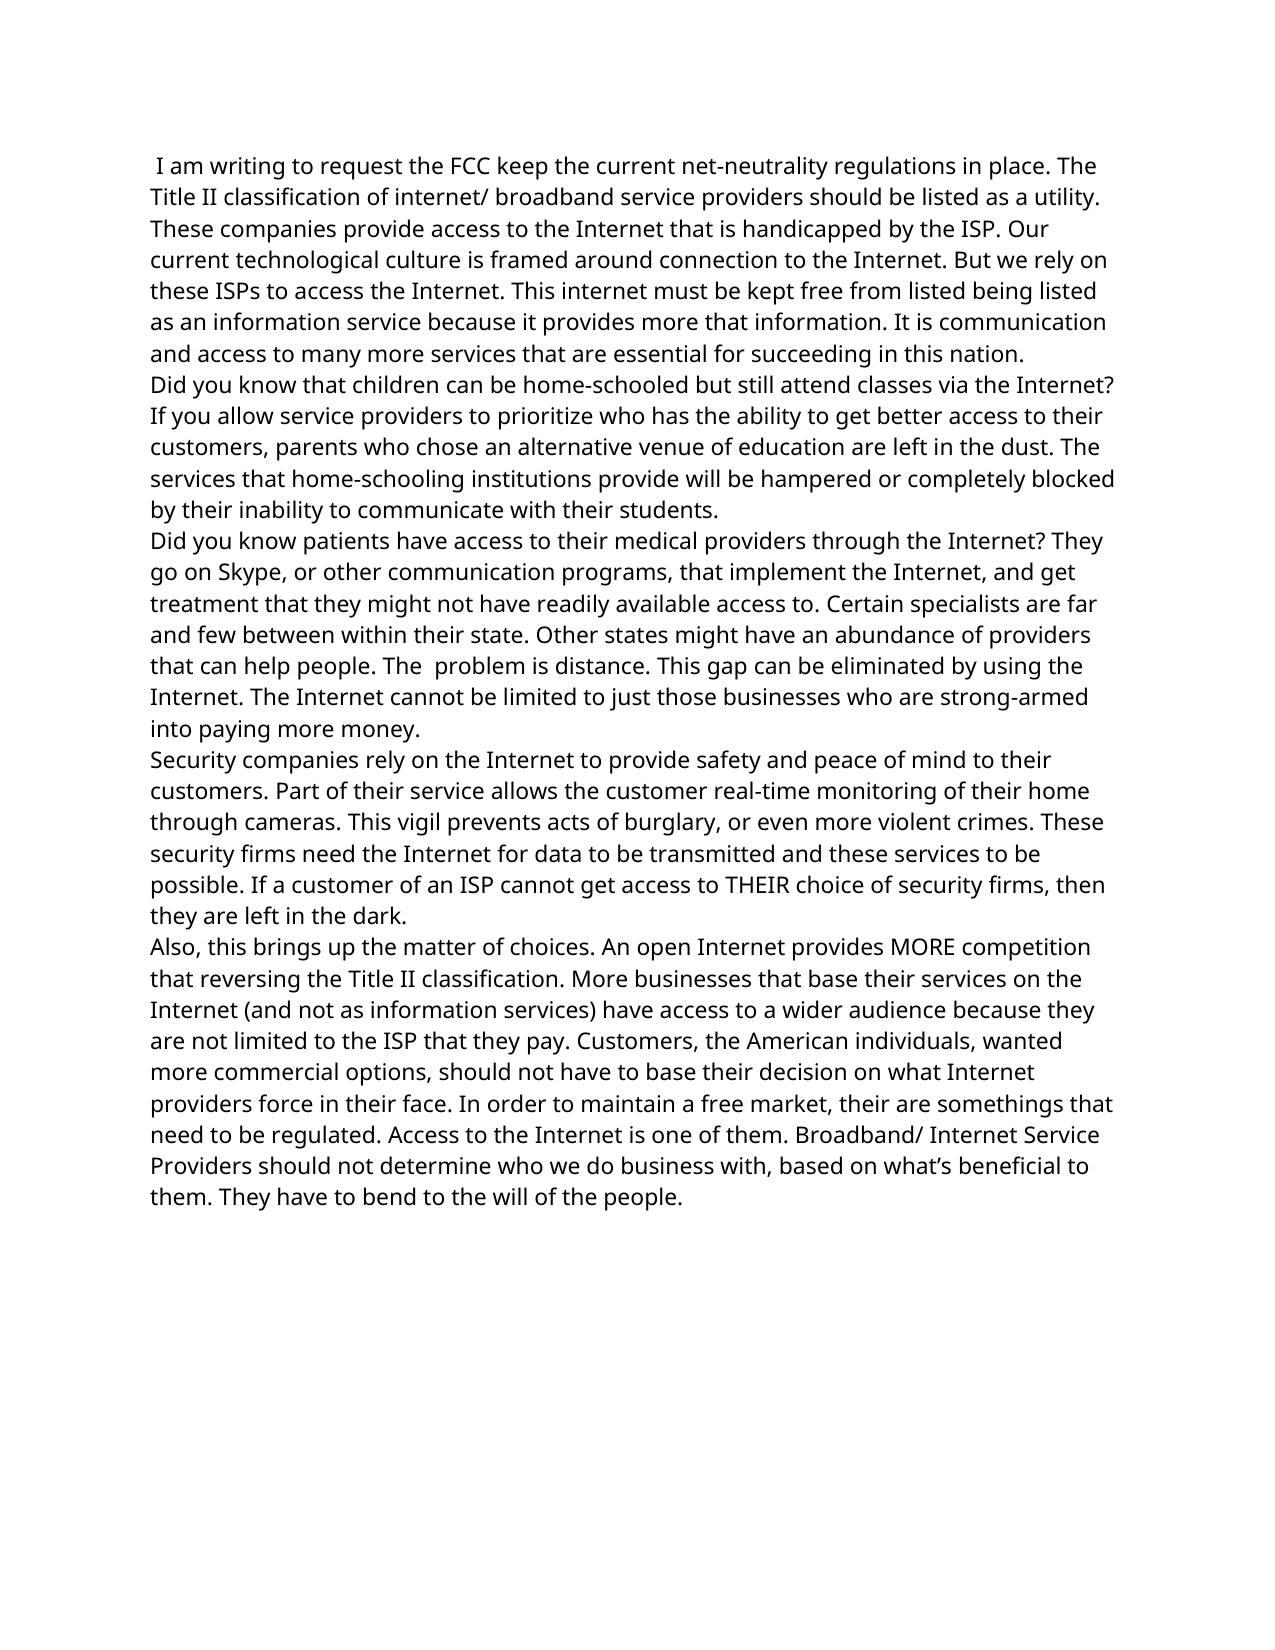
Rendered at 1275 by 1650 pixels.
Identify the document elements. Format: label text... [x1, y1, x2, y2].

text Did you know patients have access to their medical providers through the Internet? They go on Skype, or other communication programs, that implement the Internet, and get treatment that they might not have readily available access to. Certain specialists are far and few between within their state. Other states might have an abundance of providers that can help people. The problem is distance. This gap can be eliminated by using the Internet. The Internet cannot be limited to just those businesses who are strong-armed into paying more money. [150, 525, 1125, 744]
text I am writing to request the FCC keep the current net-neutrality regulations in place. The Title II classification of internet/ broadband service providers should be listed as a utility. These companies provide access to the Internet that is handicapped by the ISP. Our current technological culture is framed around connection to the Internet. But we rely on these ISPs to access the Internet. This internet must be kept free from listed being listed as an information service because it provides more that information. It is communication and access to many more services that are essential for succeeding in this nation. [150, 150, 1125, 369]
text Did you know that children can be home-schooled but still attend classes via the Internet? If you allow service providers to prioritize who has the ability to get better access to their customers, parents who chose an alternative venue of education are left in the dust. The services that home-schooling institutions provide will be hampered or completely blocked by their inability to communicate with their students. [150, 369, 1125, 525]
text Security companies rely on the Internet to provide safety and peace of mind to their customers. Part of their service allows the customer real-time monitoring of their home through cameras. This vigil prevents acts of burglary, or even more violent crimes. These security firms need the Internet for data to be transmitted and these services to be possible. If a customer of an ISP cannot get access to THEIR choice of security firms, then they are left in the dark. [150, 744, 1125, 931]
text Also, this brings up the matter of choices. An open Internet provides MORE competition that reversing the Title II classification. More businesses that base their services on the Internet (and not as information services) have access to a wider audience because they are not limited to the ISP that they pay. Customers, the American individuals, wanted more commercial options, should not have to base their decision on what Internet providers force in their face. In order to maintain a free market, their are somethings that need to be regulated. Access to the Internet is one of them. Broadband/ Internet Service Providers should not determine who we do business with, based on what’s beneficial to them. They have to bend to the will of the people. [150, 931, 1125, 1212]
